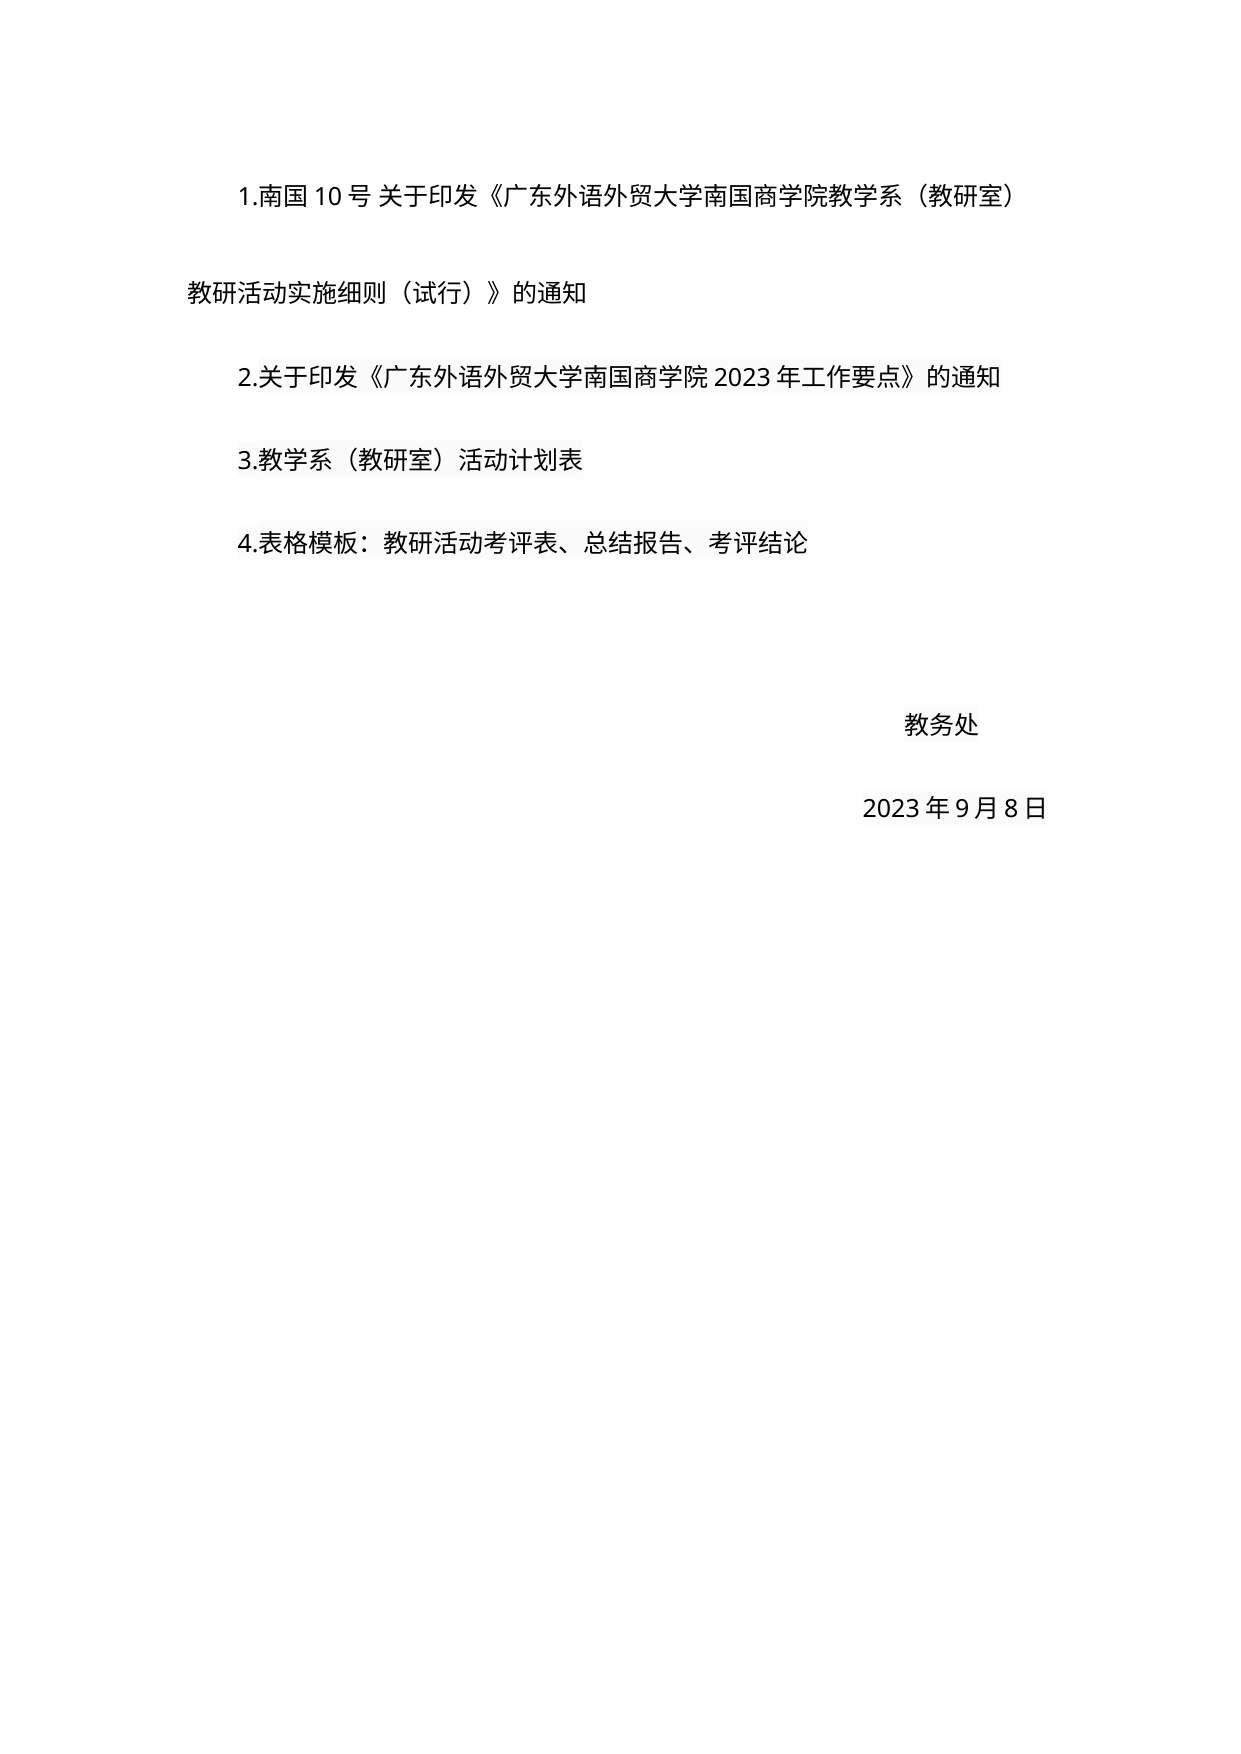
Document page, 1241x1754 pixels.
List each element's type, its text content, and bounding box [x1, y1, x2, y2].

text 4.表格模板：教研活动考评表、总结报告、考评结论 [187, 509, 1053, 574]
list 1.南国10号 关于印发《广东外语外贸大学南国商学院教学系（教研室）教研活动实施细则（试行）》的通知 [187, 162, 1053, 324]
text 3.教学系（教研室）活动计划表 [187, 426, 1053, 491]
text 教务处 [187, 691, 979, 756]
text 2023年9月8日 [187, 774, 1053, 839]
list 2.关于印发《广东外语外贸大学南国商学院2023年工作要点》的通知 [187, 343, 1053, 408]
